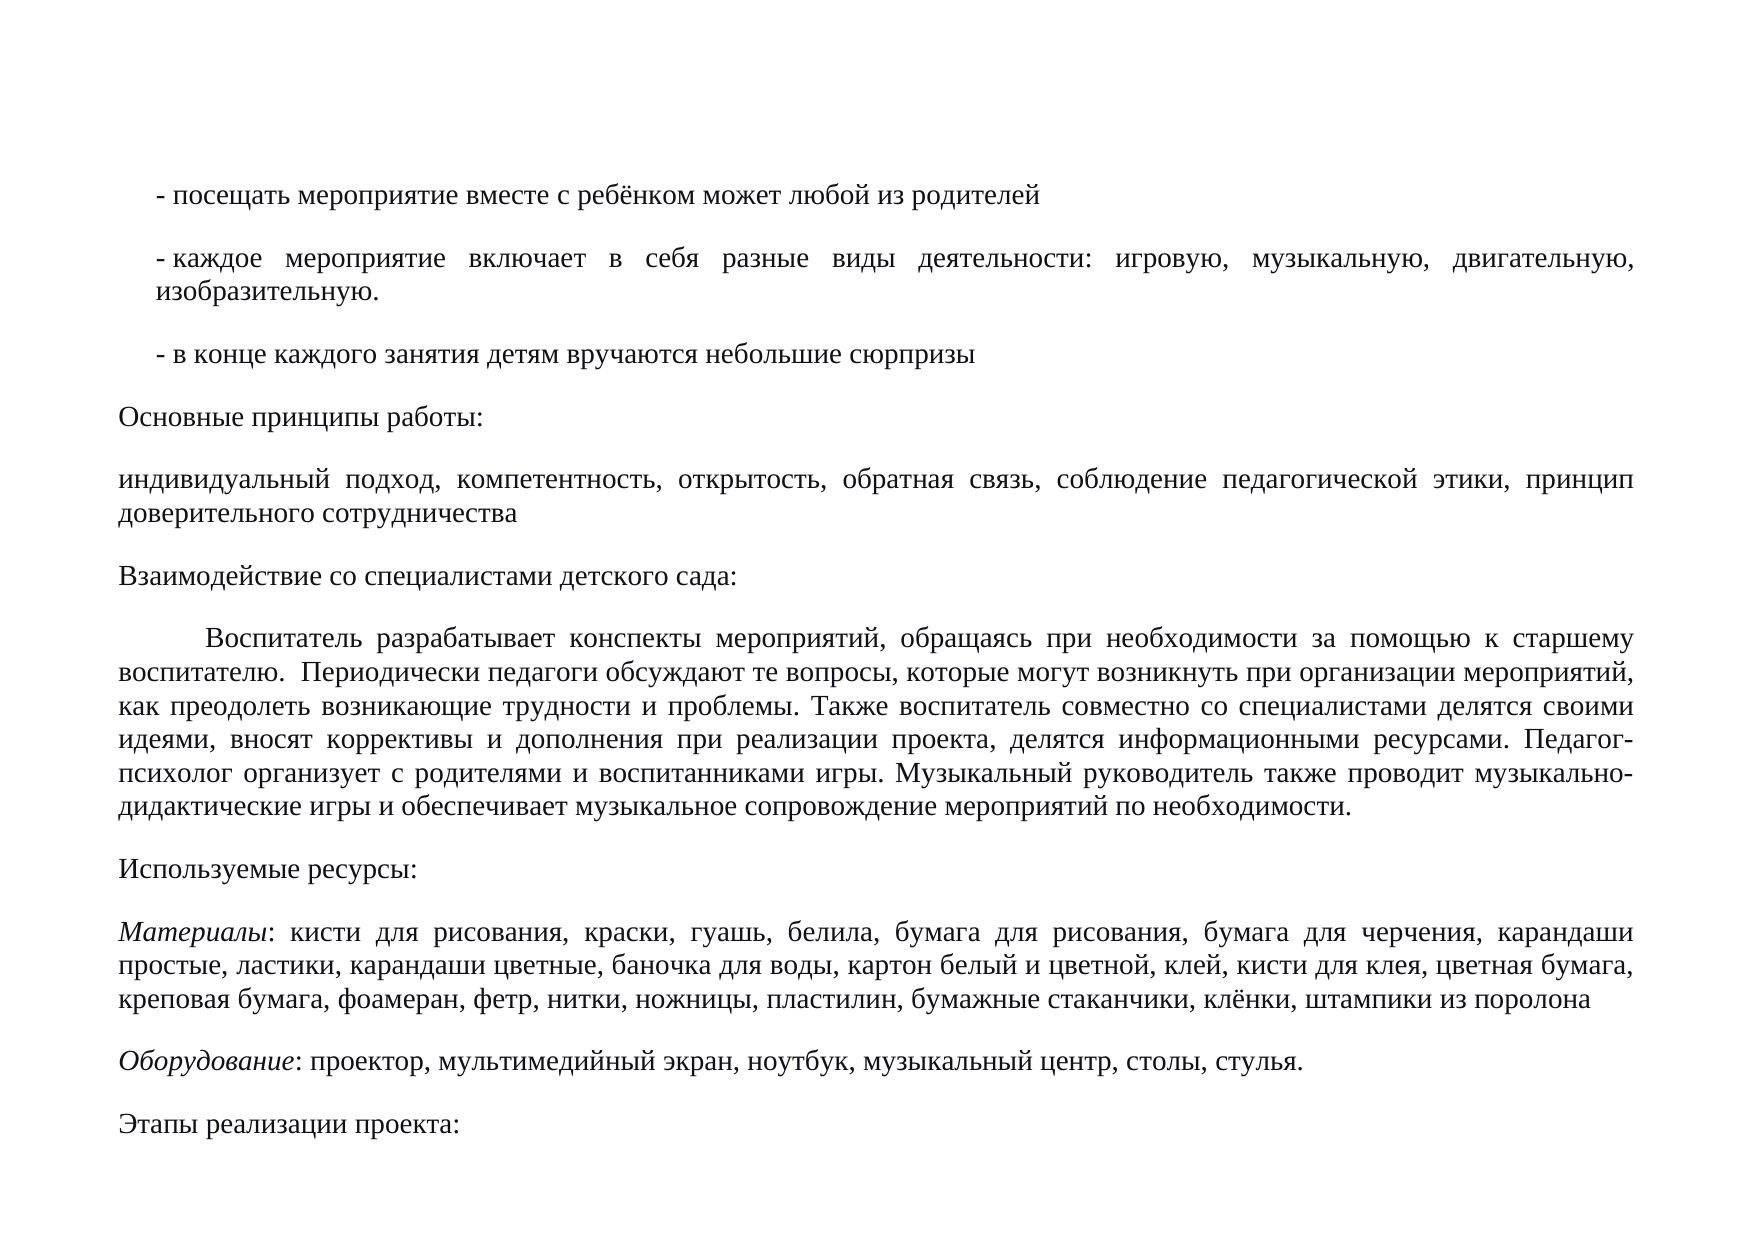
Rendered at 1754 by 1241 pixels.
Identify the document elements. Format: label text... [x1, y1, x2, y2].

text Взаимодействие со специалистами детского сада: [118, 558, 1636, 591]
text Оборудование: проектор, мультимедийный экран, ноутбук, музыкальный центр, столы, стулья. [118, 1043, 1636, 1077]
text Этапы реализации проекта: [118, 1106, 1636, 1140]
text - в конце каждого занятия детям вручаются небольшие сюрпризы [156, 336, 1636, 370]
text Материалы: кисти для рисования, краски, гуашь, белила, бумага для рисования, бумага для черчения, карандаши простые, ластики, карандаши цветные, баночка для воды, картон белый и цветной, клей, кисти для клея, цветная бумага, креповая бумага, фоамеран, фетр, нитки, ножницы, пластилин, бумажные стаканчики, клёнки, штампики из поролона [118, 914, 1636, 1014]
text - посещать мероприятие вместе с ребёнком может любой из родителей [156, 177, 1636, 211]
text индивидуальный подход, компетентность, открытость, обратная связь, соблюдение педагогической этики, принцип доверительного сотрудничества [118, 462, 1636, 529]
text Основные принципы работы: [118, 399, 1636, 432]
text - каждое мероприятие включает в себя разные виды деятельности: игровую, музыкальную, двигательную, изобразительную. [156, 240, 1636, 307]
text Воспитатель разрабатывает конспекты мероприятий, обращаясь при необходимости за помощью к старшему воспитателю. Периодически педагоги обсуждают те вопросы, которые могут возникнуть при организации мероприятий, как преодолеть возникающие трудности и проблемы. Также воспитатель совместно со специалистами делятся своими идеями, вносят коррективы и дополнения при реализации проекта, делятся информационными ресурсами. Педагог-психолог организует с родителями и воспитанниками игры. Музыкальный руководитель также проводит музыкально-дидактические игры и обеспечивает музыкальное сопровождение мероприятий по необходимости. [118, 621, 1636, 822]
text Используемые ресурсы: [118, 851, 1636, 884]
